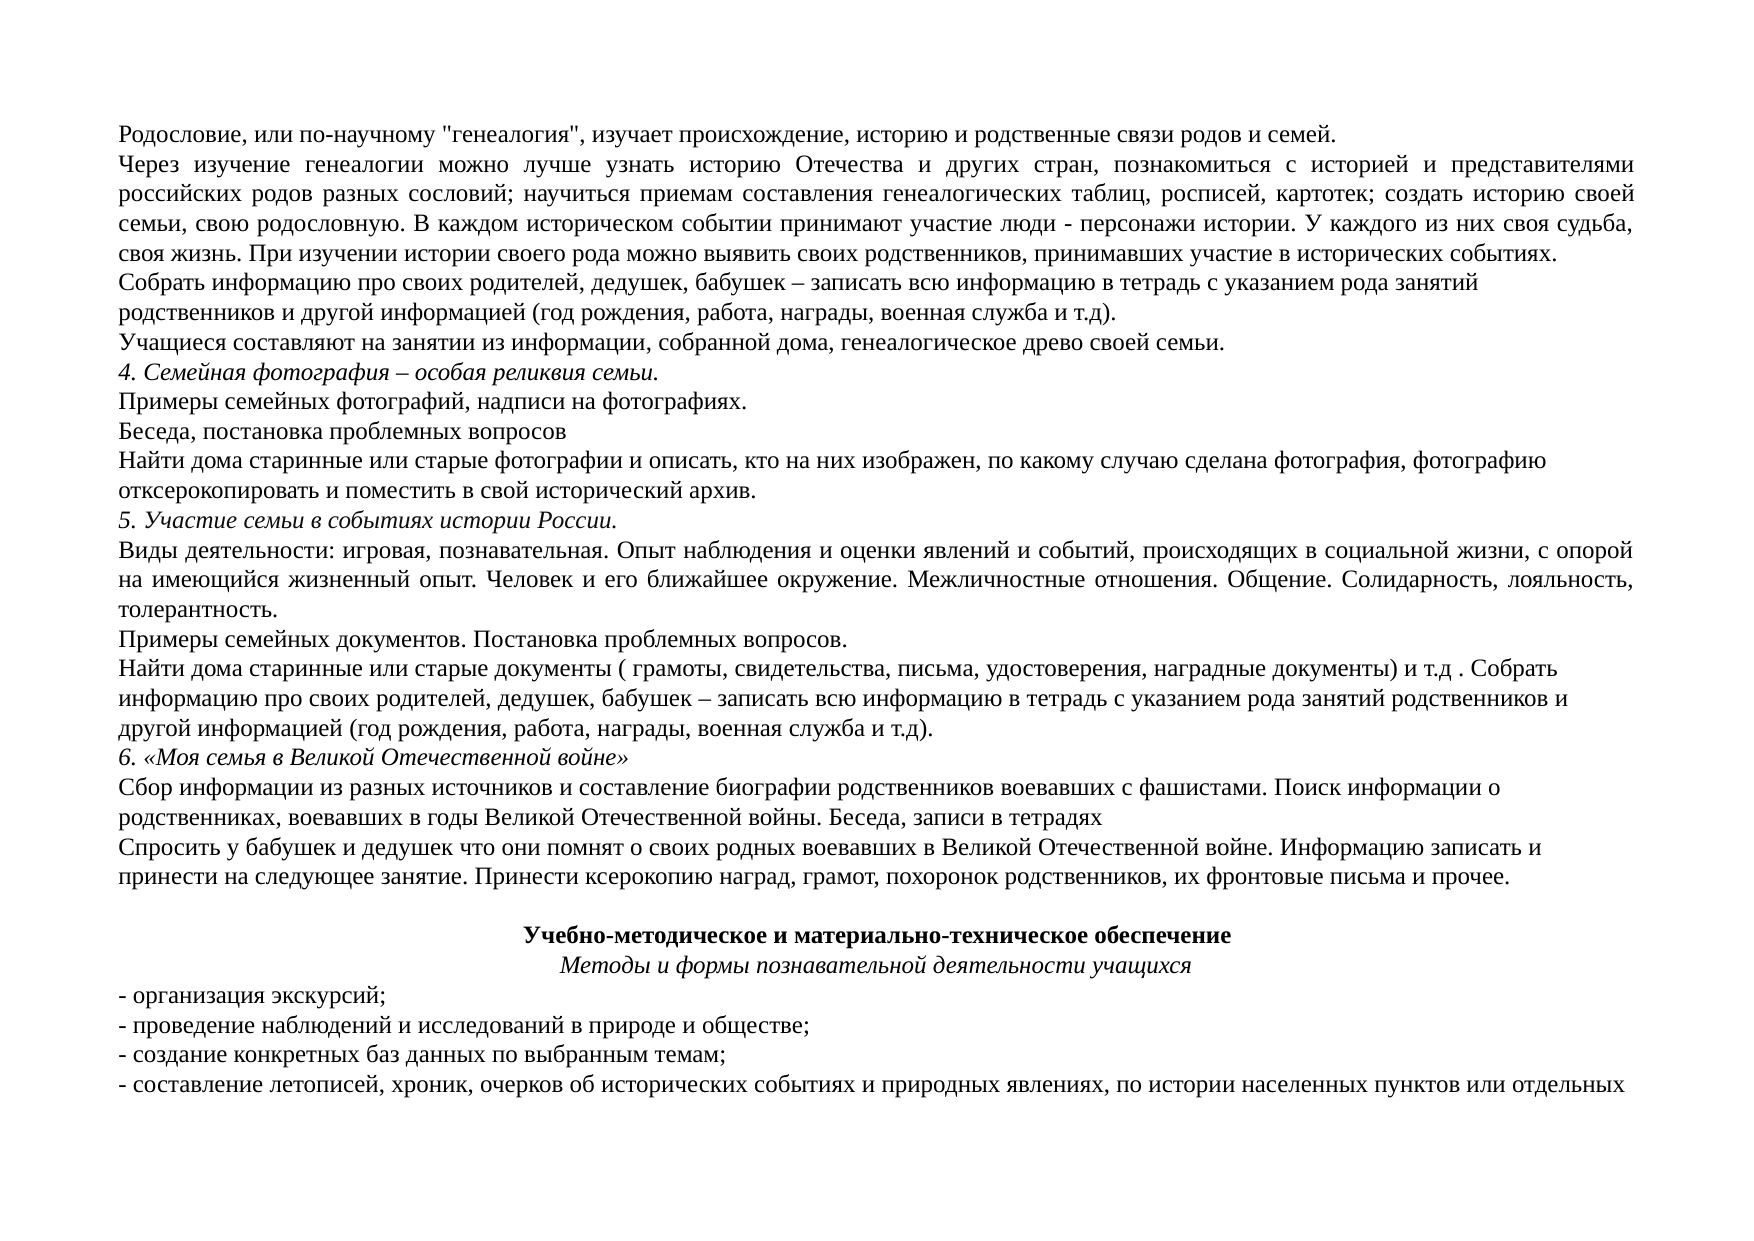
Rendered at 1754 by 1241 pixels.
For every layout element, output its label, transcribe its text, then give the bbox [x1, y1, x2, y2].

text 5. Участие семьи в событиях истории России. [118, 504, 1636, 534]
text Через изучение генеалогии можно лучше узнать историю Отечества и других стран, познакомиться с историей и представителями российских родов разных сословий; научиться приемам составления генеалогических таблиц, росписей, картотек; создать историю своей семьи, свою родословную. В каждом историческом событии принимают участие люди - персонажи истории. У каждого из них своя судьба, своя жизнь. При изучении истории своего рода можно выявить своих родственников, принимавших участие в исторических событиях. [118, 148, 1636, 267]
text Примеры семейных документов. Постановка проблемных вопросов. [118, 623, 1636, 652]
text Методы и формы познавательной деятельности учащихся [118, 949, 1636, 979]
text 6. «Моя семья в Великой Отечественной войне» [118, 742, 1636, 771]
text Учебно-методическое и материально-техническое обеспечение [118, 920, 1636, 949]
text Спросить у бабушек и дедушек что они помнят о своих родных воевавших в Великой Отечественной войне. Информацию записать и принести на следующее занятие. Принести ксерокопию наград, грамот, похоронок родственников, их фронтовые письма и прочее. [118, 831, 1636, 890]
text Виды деятельности: игровая, познавательная. Опыт наблюдения и оценки явлений и событий, происходящих в социальной жизни, с опорой на имеющийся жизненный опыт. Человек и его ближайшее окружение. Межличностные отношения. Общение. Солидарность, лояльность, толерантность. [118, 534, 1636, 623]
text Родословие, или по-научному "генеалогия", изучает происхождение, историю и родственные связи родов и семей. [118, 118, 1636, 148]
text Найти дома старинные или старые документы ( грамоты, свидетельства, письма, удостоверения, наградные документы) и т.д . Собрать информацию про своих родителей, дедушек, бабушек – записать всю информацию в тетрадь с указанием рода занятий родственников и другой информацией (год рождения, работа, награды, военная служба и т.д). [118, 652, 1636, 742]
text Сбор информации из разных источников и составление биографии родственников воевавших с фашистами. Поиск информации о родственниках, воевавших в годы Великой Отечественной войны. Беседа, записи в тетрадях [118, 771, 1636, 831]
text 4. Семейная фотография – особая реликвия семьи. [118, 356, 1636, 385]
text Учащиеся составляют на занятии из информации, собранной дома, генеалогическое древо своей семьи. [118, 326, 1636, 356]
text Примеры семейных фотографий, надписи на фотографиях. [118, 385, 1636, 415]
text Беседа, постановка проблемных вопросов [118, 415, 1636, 445]
text Найти дома старинные или старые фотографии и описать, кто на них изображен, по какому случаю сделана фотография, фотографию отксерокопировать и поместить в свой исторический архив. [118, 445, 1636, 504]
text Собрать информацию про своих родителей, дедушек, бабушек – записать всю информацию в тетрадь с указанием рода занятий родственников и другой информацией (год рождения, работа, награды, военная служба и т.д). [118, 267, 1636, 326]
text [118, 979, 1636, 1098]
